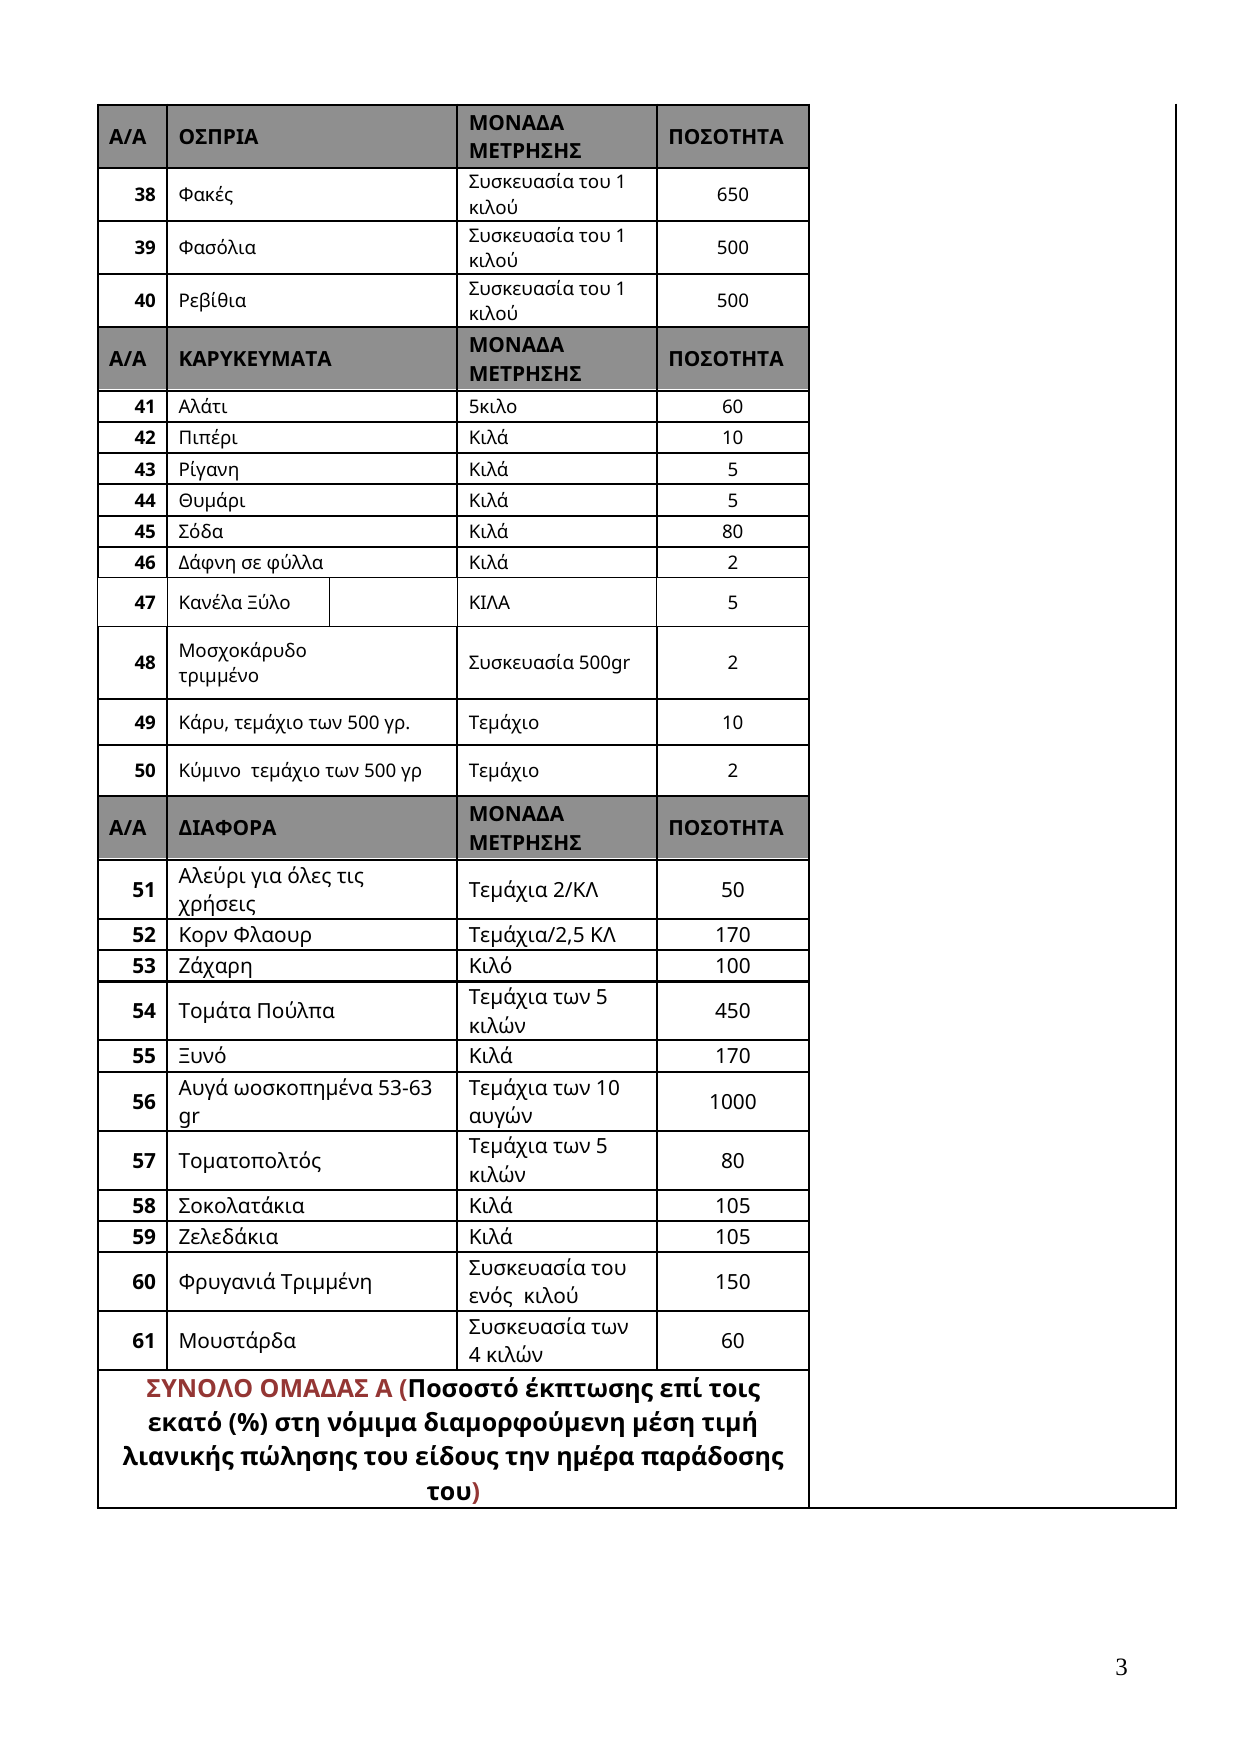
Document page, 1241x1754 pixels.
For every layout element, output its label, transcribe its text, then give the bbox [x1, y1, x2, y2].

table_cell Τεμάχια/2,5 ΚΛ [458, 920, 656, 949]
table_cell Τεμάχια 2/ΚΛ [458, 861, 656, 918]
table_cell 105 [658, 1191, 808, 1220]
table_cell 49 [99, 700, 166, 743]
table_cell Κιλά [458, 1191, 656, 1220]
table_cell 2 [658, 746, 808, 795]
table_cell Συσκευασία του 1 κιλού [458, 222, 656, 273]
table_cell 44 [99, 485, 166, 514]
table_cell 10 [658, 423, 808, 452]
table_cell 60 [658, 1312, 808, 1369]
table_cell 54 [99, 983, 166, 1039]
table_cell 5 [658, 485, 808, 514]
table_cell 55 [99, 1041, 166, 1071]
table_cell Ρίγανη [168, 454, 456, 483]
table_cell ΜΟΝΑΔΑ ΜΕΤΡΗΣΗΣ [458, 328, 656, 389]
table_cell Κιλά [458, 1222, 656, 1251]
table_cell Κιλά [458, 548, 656, 577]
table_cell 5 [657, 578, 808, 626]
table_cell 57 [99, 1132, 166, 1188]
table_cell 5 [658, 454, 808, 483]
table_cell 41 [99, 392, 166, 421]
table_cell Συσκευασία του 1 κιλού [458, 275, 656, 326]
table_cell 60 [658, 392, 808, 421]
table_cell Κύμινο τεμάχιο των 500 γρ [168, 746, 456, 795]
table_cell 38 [99, 169, 166, 220]
table_cell Ζελεδάκια [168, 1222, 456, 1251]
table_cell 650 [658, 169, 808, 220]
table_cell Τομάτα Πούλπα [168, 983, 456, 1039]
table_cell Κιλά [458, 485, 656, 514]
table_cell 150 [658, 1253, 808, 1310]
table_cell Τεμάχιο [458, 700, 656, 743]
table_cell 5κιλο [458, 392, 656, 421]
table_cell Σόδα [168, 517, 456, 546]
table_cell Κιλά [458, 1041, 656, 1071]
table_cell 42 [99, 423, 166, 452]
table_cell 39 [99, 222, 166, 273]
table_cell 2 [658, 627, 808, 698]
table_cell ΠΟΣΟΤΗΤΑ [658, 106, 808, 167]
table_cell 170 [658, 920, 808, 949]
table_cell Συσκευασία 500gr [458, 627, 656, 698]
table_cell Κάρυ, τεμάχιο των 500 γρ. [168, 700, 456, 743]
table_cell 56 [99, 1073, 166, 1129]
table_cell Α/Α [99, 106, 166, 167]
table_cell Τεμάχια των 5 κιλών [458, 1132, 656, 1188]
table_cell 40 [99, 275, 166, 326]
table_cell Μουστάρδα [168, 1312, 456, 1369]
table_cell Τεμάχιο [458, 746, 656, 795]
table_cell Κιλά [458, 454, 656, 483]
table_cell Πιπέρι [168, 423, 456, 452]
table_cell ΣΥΝΟΛΟ ΟΜΑΔΑΣ Α (Ποσοστό έκπτωσης επί τοις εκατό (%) στη νόμιμα διαμορφούμενη μέση τιμή λιανικής πώλησης του είδους την ημέρα παράδοσης του) [99, 1371, 808, 1507]
table_cell 1000 [658, 1073, 808, 1129]
table_cell Ρεβίθια [168, 275, 456, 326]
table_cell 450 [658, 983, 808, 1039]
table_cell 170 [658, 1041, 808, 1071]
table_cell Αυγά ωοσκοπημένα 53-63 gr [168, 1073, 456, 1129]
table_cell ΜΟΝΑΔΑ ΜΕΤΡΗΣΗΣ [458, 797, 656, 858]
table_cell 43 [99, 454, 166, 483]
table_cell 61 [99, 1312, 166, 1369]
table_cell Σοκολατάκια [168, 1191, 456, 1220]
table_cell 100 [658, 951, 808, 980]
table_cell Α/Α [99, 797, 166, 858]
table_cell Τεμάχια των 5 κιλών [458, 983, 656, 1039]
table_cell 500 [658, 275, 808, 326]
table_cell ΠΟΣΟΤΗΤΑ [658, 328, 808, 389]
table_cell 53 [99, 951, 166, 980]
table_cell Κιλά [458, 517, 656, 546]
table_cell 52 [99, 920, 166, 949]
table_cell Φασόλια [168, 222, 456, 273]
table_cell 10 [658, 700, 808, 743]
table_cell Συσκευασία του ενός κιλού [458, 1253, 656, 1310]
table_cell Ζάχαρη [168, 951, 456, 980]
table_cell ΚΑΡΥΚΕΥΜΑΤΑ [168, 328, 456, 389]
table_cell 47 [98, 578, 167, 626]
table_cell ΚΙΛΑ [458, 578, 656, 626]
table_cell 2 [658, 548, 808, 577]
table_cell 45 [99, 517, 166, 546]
table_cell 500 [658, 222, 808, 273]
table_cell Μοσχοκάρυδο τριμμένο [168, 627, 330, 698]
table_cell 50 [658, 861, 808, 918]
table_cell Ξυνό [168, 1041, 456, 1071]
table_cell Θυμάρι [168, 485, 456, 514]
table_cell [330, 627, 456, 698]
table_cell ΟΣΠΡΙΑ [168, 106, 456, 167]
table_cell 105 [658, 1222, 808, 1251]
table_cell Φρυγανιά Τριμμένη [168, 1253, 456, 1310]
table_cell Κορν Φλαουρ [168, 920, 456, 949]
table_cell ΜΟΝΑΔΑ ΜΕΤΡΗΣΗΣ [458, 106, 656, 167]
table_cell Τοματοπολτός [168, 1132, 456, 1188]
table_cell Συσκευασία του 1 κιλού [458, 169, 656, 220]
table_cell Κιλά [458, 423, 656, 452]
table_cell 60 [99, 1253, 166, 1310]
table_cell Κιλό [458, 951, 656, 980]
table_cell 48 [99, 627, 166, 698]
table_cell Α/Α [99, 328, 166, 389]
table_cell Αλεύρι για όλες τις χρήσεις [168, 861, 456, 918]
table_cell 80 [658, 517, 808, 546]
table_cell 80 [658, 1132, 808, 1188]
table_cell 59 [99, 1222, 166, 1251]
table_cell 58 [99, 1191, 166, 1220]
table_cell [810, 1369, 1175, 1507]
table_cell 51 [99, 861, 166, 918]
table_cell Κανέλα Ξύλο [168, 578, 329, 626]
table_cell ΔΙΑΦΟΡΑ [168, 797, 456, 858]
table_cell Τεμάχια των 10 αυγών [458, 1073, 656, 1129]
table_cell Συσκευασία των 4 κιλών [458, 1312, 656, 1369]
table_cell Φακές [168, 169, 456, 220]
table_cell Αλάτι [168, 392, 456, 421]
table_cell 50 [99, 746, 166, 795]
table_cell 46 [99, 548, 166, 577]
table_cell ΠΟΣΟΤΗΤΑ [658, 797, 808, 858]
table_cell [330, 578, 457, 626]
table_cell Δάφνη σε φύλλα [168, 548, 456, 577]
